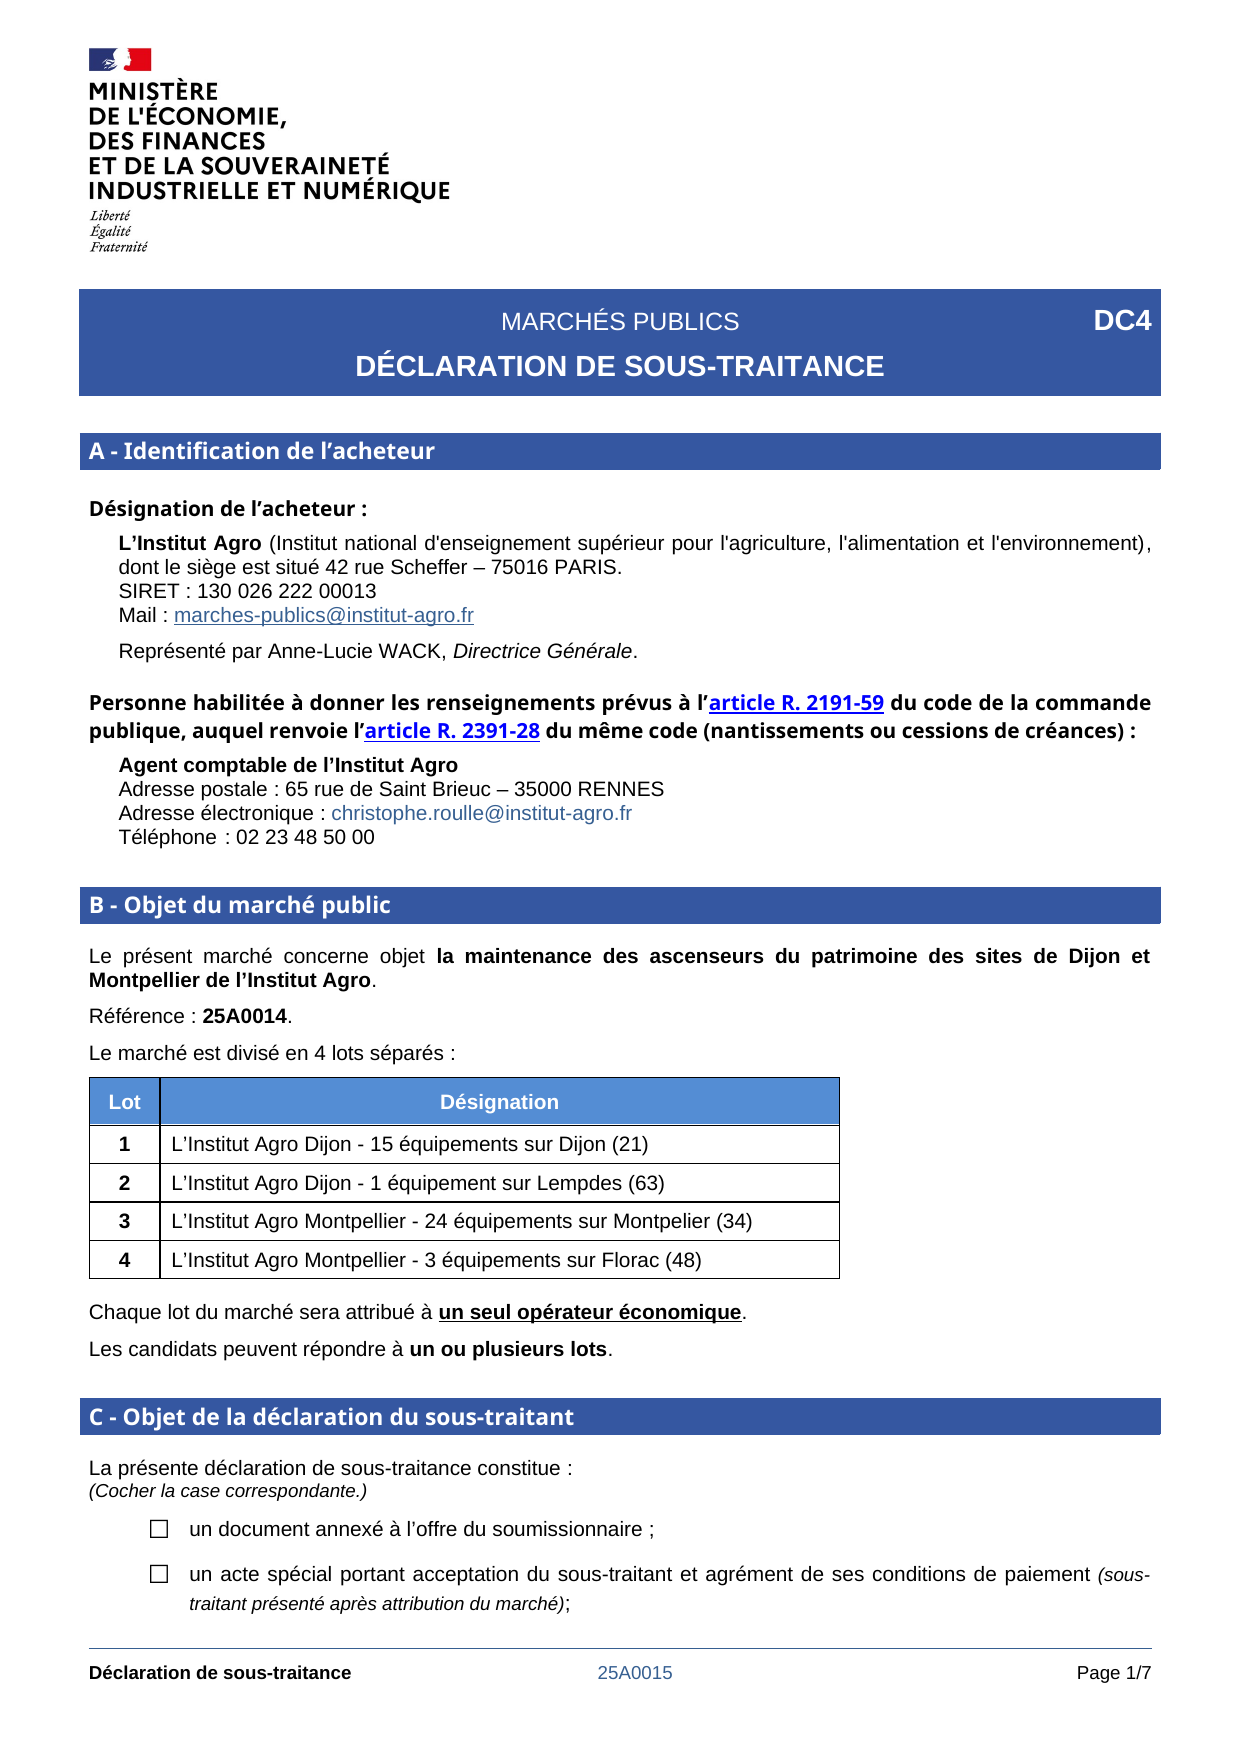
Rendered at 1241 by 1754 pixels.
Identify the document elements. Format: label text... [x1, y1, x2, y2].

table_cell 1 [90, 1126, 159, 1163]
table_header Désignation [161, 1078, 839, 1124]
table_cell L’Institut Agro Dijon - 1 équipement sur Lempdes (63) [161, 1164, 839, 1201]
text SIRET : 130 026 222 00013 [118, 579, 1152, 603]
text B - Objet du marché public [81, 888, 1160, 923]
text un acte spécial portant acceptation du sous-traitant et agrément de ses conditions de paiement (sous-traitant présenté après attribution du marché); [148, 1554, 1152, 1615]
text Représenté par Anne-Lucie WACK, Directrice Générale. [118, 639, 1152, 663]
text Adresse postale : 65 rue de Saint Brieuc – 35000 RENNES [118, 777, 1152, 801]
text Mail : marches-publics@institut-agro.fr [118, 603, 1152, 627]
text Le marché est divisé en 4 lots séparés : [89, 1041, 1152, 1065]
table_cell 2 [90, 1164, 159, 1201]
text Le présent marché concerne objet la maintenance des ascenseurs du patrimoine des sites de Dijon et Montpellier de l’Institut Agro. [89, 944, 1152, 992]
text Les candidats peuvent répondre à un ou plusieurs lots. [89, 1337, 1152, 1361]
text Adresse électronique : christophe.roulle@institut-agro.fr [118, 801, 1152, 825]
table_cell L’Institut Agro Dijon - 15 équipements sur Dijon (21) [161, 1126, 839, 1163]
table_header Lot [90, 1078, 159, 1124]
subtitle Personne habilitée à donner les renseignements prévus à l’article R. 2191-59 du code de la commande publique, auquel renvoie l’article R. 2391-28 du même code (nantissements ou cessions de créances) : [89, 688, 1152, 745]
table_cell 3 [90, 1203, 159, 1240]
table_cell L’Institut Agro Montpellier - 24 équipements sur Montpelier (34) [161, 1203, 839, 1240]
text La présente déclaration de sous-traitance constitue : [89, 1455, 1152, 1479]
text MARCHÉS PUBLICS DC4 [80, 291, 1160, 336]
text L’Institut Agro (Institut national d'enseignement supérieur pour l'agriculture, l'alimentation et l'environnement), dont le siège est situé 42 rue Scheffer – 75016 PARIS. [118, 531, 1152, 579]
text (Cocher la case correspondante.) [89, 1479, 1152, 1501]
text DÉCLARATION DE SOUS-TRAITANCE [80, 336, 1160, 395]
text Référence : 25A0014. [89, 1004, 1152, 1028]
text Agent comptable de l’Institut Agro [118, 753, 1152, 777]
text C - Objet de la déclaration du sous-traitant [81, 1399, 1160, 1434]
table_cell L’Institut Agro Montpellier - 3 équipements sur Florac (48) [161, 1241, 839, 1278]
text Chaque lot du marché sera attribué à un seul opérateur économique. [89, 1300, 1152, 1324]
text Téléphone : 02 23 48 50 00 [118, 825, 1152, 849]
table_cell 4 [90, 1241, 159, 1278]
text un document annexé à l’offre du soumissionnaire ; [148, 1509, 1152, 1546]
subtitle Désignation de l’acheteur : [89, 494, 1152, 522]
text A - Identification de l’acheteur [81, 434, 1160, 469]
picture [88, 47, 450, 252]
